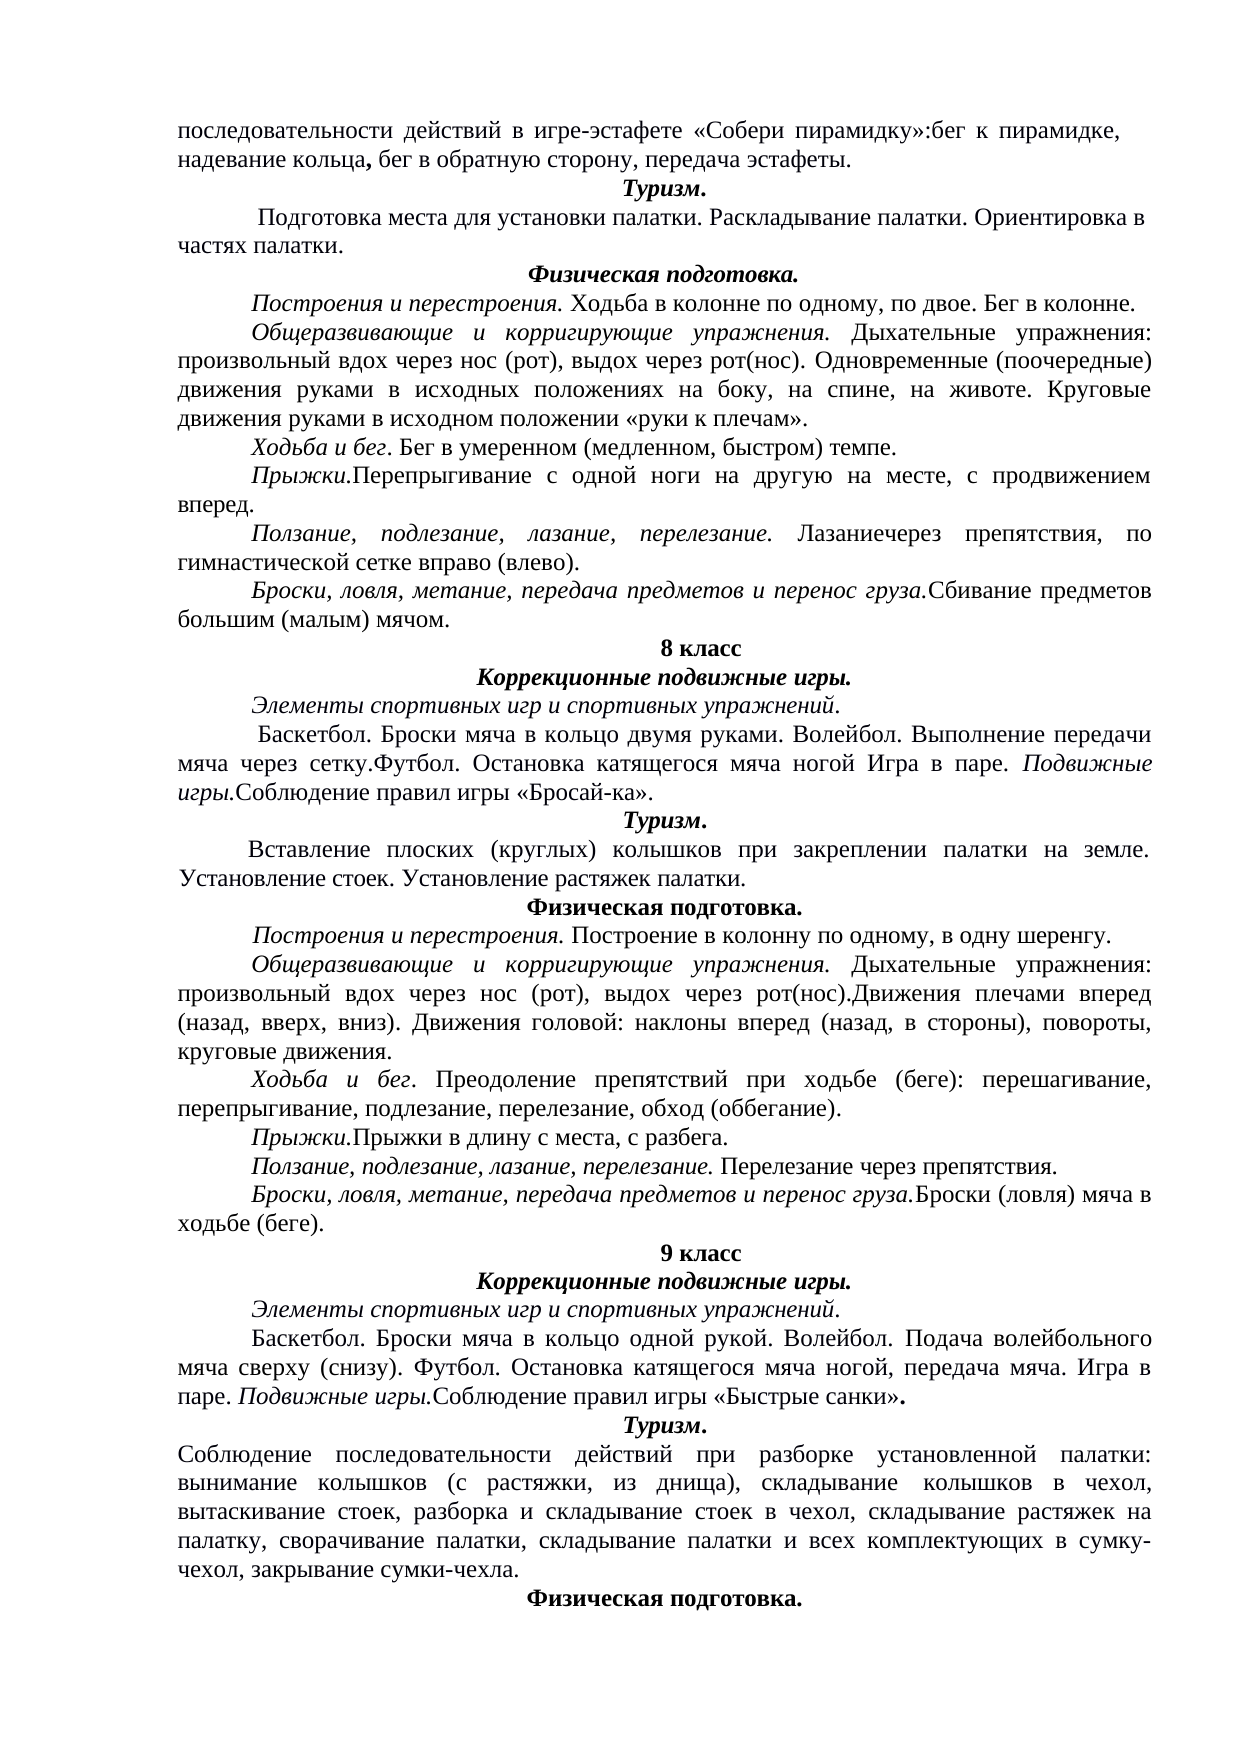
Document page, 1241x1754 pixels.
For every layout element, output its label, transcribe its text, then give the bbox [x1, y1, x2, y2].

text Ползание, подлезание, лазание, перелезание. Лазаниечерез препятствия, по гимнастической сетке вправо (влево). [177, 518, 1152, 575]
text Баскетбол. Броски мяча в кольцо одной рукой. Волейбол. Подача волейбольного мяча сверху (снизу). Футбол. Остановка катящегося мяча ногой, передача мяча. Игра в паре. Подвижные игры.Соблюдение правил игры «Быстрые санки». [177, 1323, 1152, 1410]
text Элементы спортивных игр и спортивных упражнений. [251, 1295, 1223, 1323]
subtitle Физическая подготовка. [401, 1583, 928, 1612]
subtitle класс [660, 1238, 1223, 1266]
text Ходьба и бег. Бег в умеренном (медленном, быстром) темпе. [251, 432, 1223, 460]
subtitle Туризм. [401, 1410, 928, 1439]
text Ходьба и бег. Преодоление препятствий при ходьбе (беге): перешагивание, перепрыгивание, подлезание, перелезание, обход (оббегание). [177, 1064, 1152, 1122]
text Установление стоек. Установление растяжек палатки. [173, 863, 751, 892]
subtitle Физическая подготовка. [528, 259, 1223, 288]
text последовательности действий в игре-эстафете «Собери пирамидку»:бег к пирамидке, надевание кольца, бег в обратную сторону, передача эстафеты. [177, 115, 1223, 173]
text Построения и перестроения. Построение в колонну по одному, в одну шеренгу. [252, 921, 1223, 949]
subtitle Туризм. [622, 173, 1223, 202]
subtitle Туризм. [401, 806, 928, 834]
text Баскетбол. Броски мяча в кольцо двумя руками. Волейбол. Выполнение передачи мяча через сетку.Футбол. Остановка катящегося мяча ногой Игра в паре. Подвижные игры.Соблюдение правил игры «Бросай-ка». [177, 719, 1152, 806]
subtitle Коррекционные подвижные игры. [476, 662, 1223, 691]
text Прыжки.Прыжки в длину с места, с разбега. [251, 1122, 1223, 1151]
text Элементы спортивных игр и спортивных упражнений. [251, 691, 1223, 719]
text Общеразвивающие и корригирующие упражнения. Дыхательные упражнения: произвольный вдох через нос (рот), выдох через рот(нос).Движения плечами вперед (назад, вверх, вниз). Движения головой: наклоны вперед (назад, в стороны), повороты, круговые движения. [177, 949, 1152, 1064]
text Ползание, подлезание, лазание, перелезание. Перелезание через препятствия. [251, 1151, 1223, 1179]
text Общеразвивающие и корригирующие упражнения. Дыхательные упражнения: произвольный вдох через нос (рот), выдох через рот(нос). Одновременные (поочередные) движения руками в исходных положениях на боку, на спине, на животе. Круговые движения руками в исходном положении «руки к плечам». [177, 317, 1152, 432]
text Прыжки.Перепрыгивание с одной ноги на другую на месте, с продвижением вперед. [177, 460, 1152, 518]
subtitle класс [660, 633, 1223, 662]
text Броски, ловля, метание, передача предметов и перенос груза.Броски (ловля) мяча в ходьбе (беге). [177, 1179, 1152, 1237]
text Соблюдение последовательности действий при разборке установленной палатки: вынимание колышков (с растяжки, из днища), складывание колышков в чехол, вытаскивание стоек, разборка и складывание стоек в чехол, складывание растяжек на палатку, сворачивание палатки, складывание палатки и всех комплектующих в сумку- чехол, закрывание сумки-чехла. [177, 1439, 1152, 1582]
text Построения и перестроения. Ходьба в колонне по одному, по двое. Бег в колонне. [251, 288, 1223, 317]
text Броски, ловля, метание, передача предметов и перенос груза.Сбивание предметов большим (малым) мячом. [177, 576, 1152, 633]
subtitle Физическая подготовка. [401, 892, 928, 921]
subtitle Коррекционные подвижные игры. [476, 1266, 1223, 1295]
text Вставление плоских (круглых) колышков при закреплении палатки на земле. [174, 834, 1223, 863]
text Подготовка места для установки палатки. Раскладывание палатки. Ориентировка в частях палатки. [177, 202, 1152, 259]
